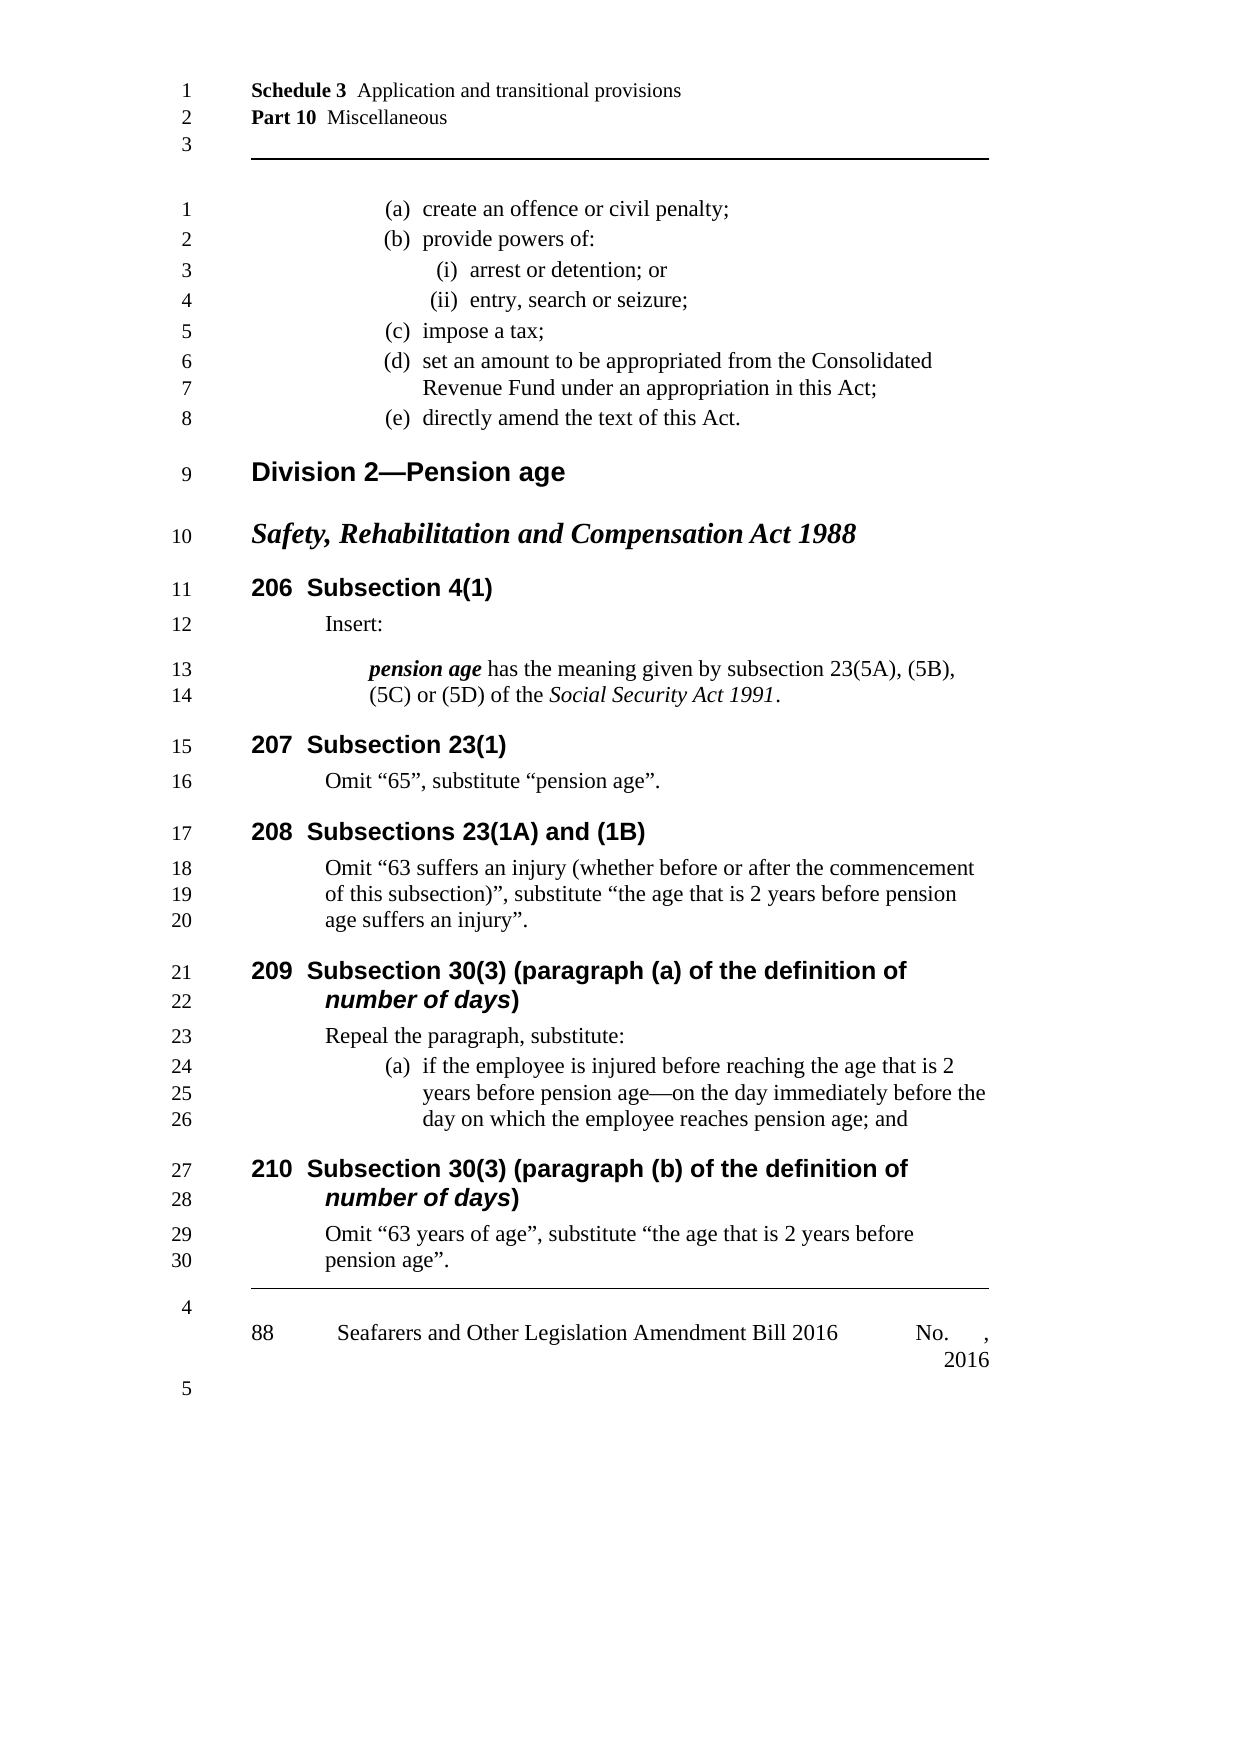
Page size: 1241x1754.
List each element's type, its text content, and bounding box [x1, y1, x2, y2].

text Omit “63 suffers an injury (whether before or after the commencement of this subsection)”, substitute “the age that is 2 years before pension age suffers an injury”. [325, 854, 989, 933]
text Omit “65”, substitute “pension age”. [325, 767, 989, 794]
text pension age has the meaning given by subsection 23(5A), (5B), (5C) or (5D) of the Social Security Act 1991. [369, 655, 989, 707]
text 208 Subsections 23(1A) and (1B) [251, 817, 989, 846]
text 206 Subsection 4(1) [251, 573, 989, 601]
text (e) directly amend the text of this Act. [251, 404, 989, 431]
text (a) if the employee is injured before reaching the age that is 2 years before pension age—on the day immediately before the day on which the employee reaches pension age; and [251, 1052, 989, 1131]
text (i) arrest or detention; or [251, 256, 989, 282]
text 209 Subsection 30(3) (paragraph (a) of the definition of number of days) [251, 956, 989, 1013]
text Division 2—Pension age [251, 456, 989, 487]
text Insert: [325, 610, 989, 636]
text (a) create an offence or civil penalty; [251, 195, 989, 221]
text Safety, Rehabilitation and Compensation Act 1988 [251, 516, 989, 550]
text Repeal the paragraph, substitute: [325, 1022, 989, 1048]
text 207 Subsection 23(1) [251, 730, 989, 759]
text Omit “63 years of age”, substitute “the age that is 2 years before pension age”. [325, 1220, 989, 1273]
text 210 Subsection 30(3) (paragraph (b) of the definition of number of days) [251, 1154, 989, 1212]
text (ii) entry, search or seizure; [251, 286, 989, 313]
text (d) set an amount to be appropriated from the Consolidated Revenue Fund under an appropriation in this Act; [251, 347, 989, 400]
text (b) provide powers of: [251, 225, 989, 252]
text (c) impose a tax; [251, 317, 989, 343]
